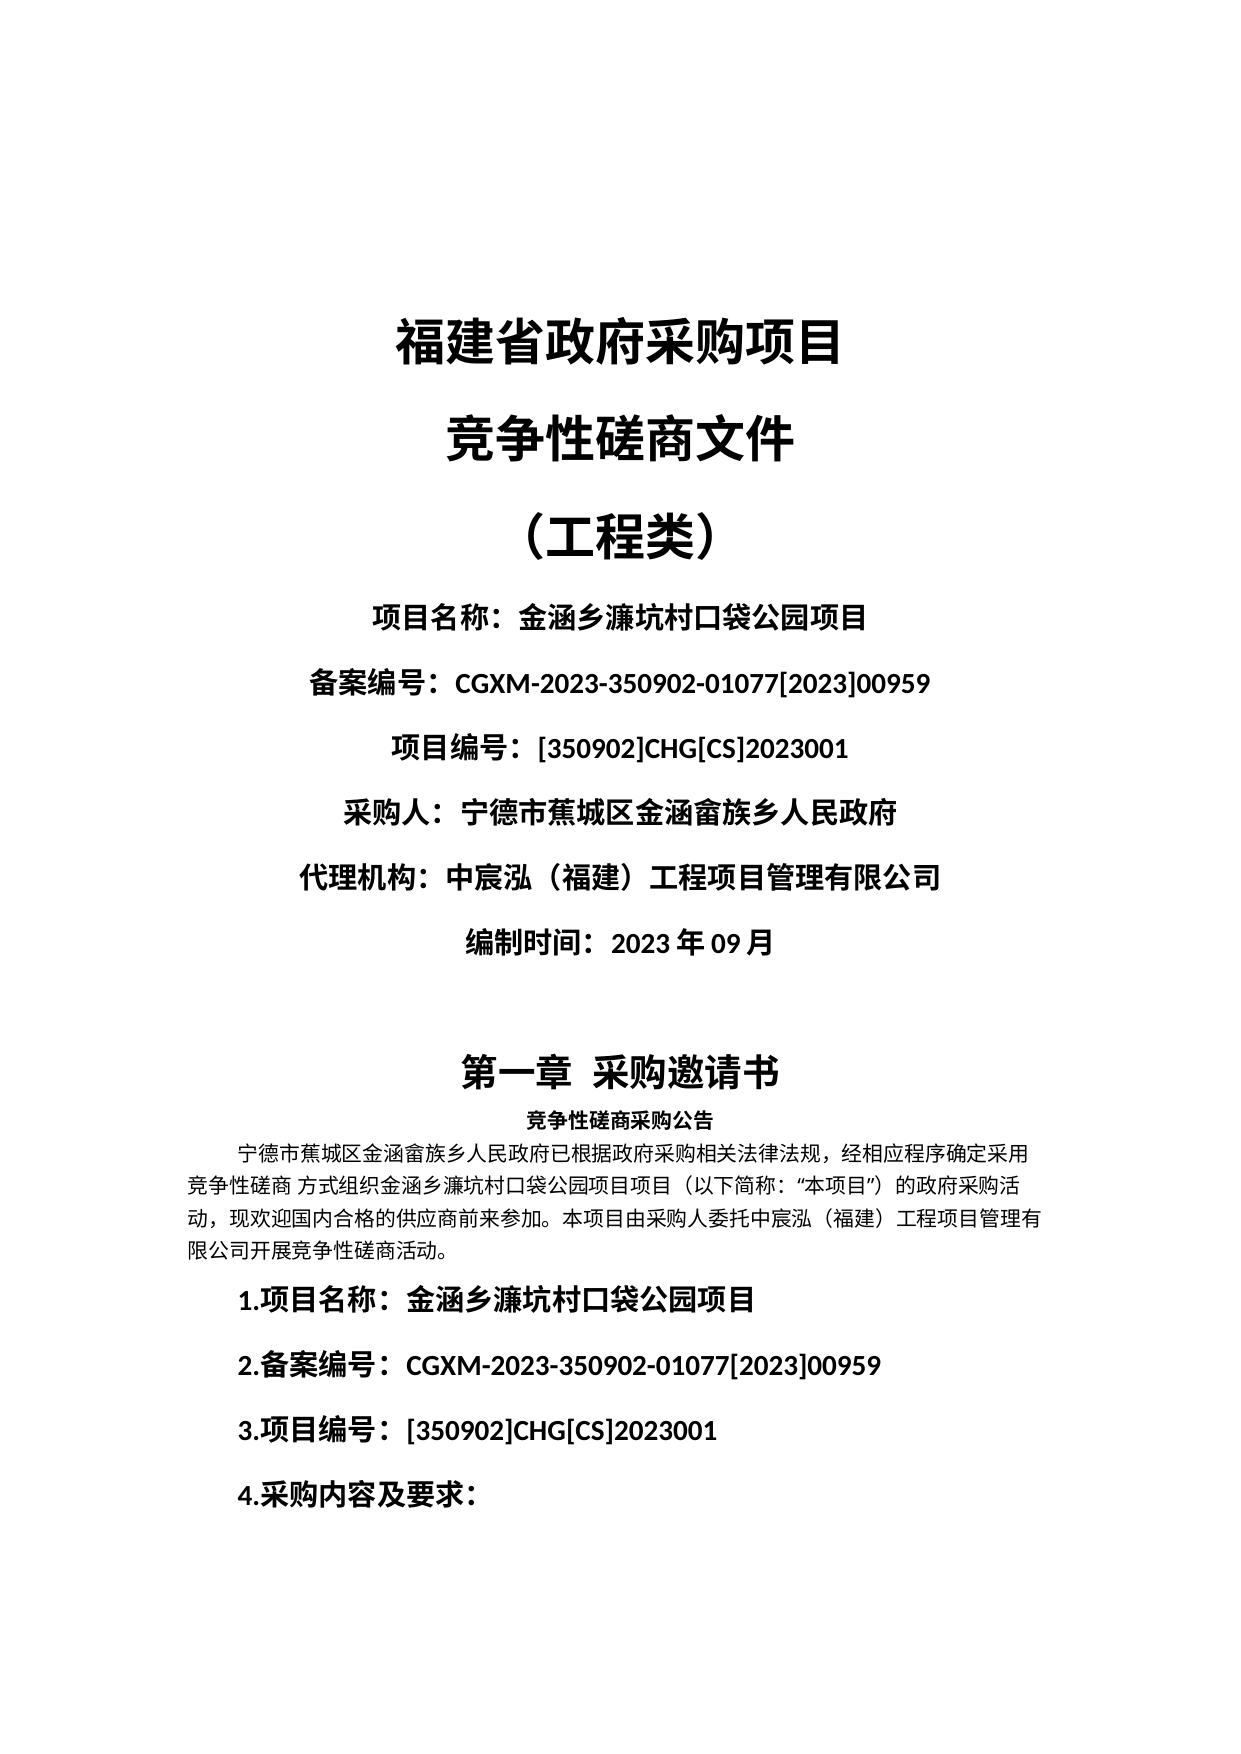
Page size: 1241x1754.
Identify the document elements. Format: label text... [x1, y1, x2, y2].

text 代理机构：中宸泓（福建）工程项目管理有限公司 [187, 844, 1053, 909]
text 1.项目名称：金涵乡濂坑村口袋公园项目 [187, 1267, 1053, 1332]
text 编制时间：2023年09月 [187, 909, 1053, 974]
text 2.备案编号：CGXM-2023-350902-01077[2023]00959 [187, 1332, 1053, 1397]
text 竞争性磋商文件 [187, 389, 1053, 487]
text 4.采购内容及要求： [187, 1462, 1053, 1527]
text 第一章 采购邀请书 [187, 1039, 1053, 1104]
text （工程类） [187, 487, 1053, 584]
text 福建省政府采购项目 [187, 292, 1053, 389]
text 项目名称：金涵乡濂坑村口袋公园项目 [187, 584, 1053, 649]
text 备案编号：CGXM-2023-350902-01077[2023]00959 [187, 649, 1053, 714]
text 采购人：宁德市蕉城区金涵畲族乡人民政府 [187, 779, 1053, 844]
text 宁德市蕉城区金涵畲族乡人民政府已根据政府采购相关法律法规，经相应程序确定采用 竞争性磋商 方式组织金涵乡濂坑村口袋公园项目项目（以下简称：“本项目”）的政府采购活动，现欢迎国内合格的供应商前来参加。本项目由采购人委托中宸泓（福建）工程项目管理有限公司开展竞争性磋商活动。 [187, 1137, 1053, 1267]
text 竞争性磋商采购公告 [187, 1104, 1053, 1137]
text 3.项目编号：[350902]CHG[CS]2023001 [187, 1397, 1053, 1462]
text 项目编号：[350902]CHG[CS]2023001 [187, 714, 1053, 779]
